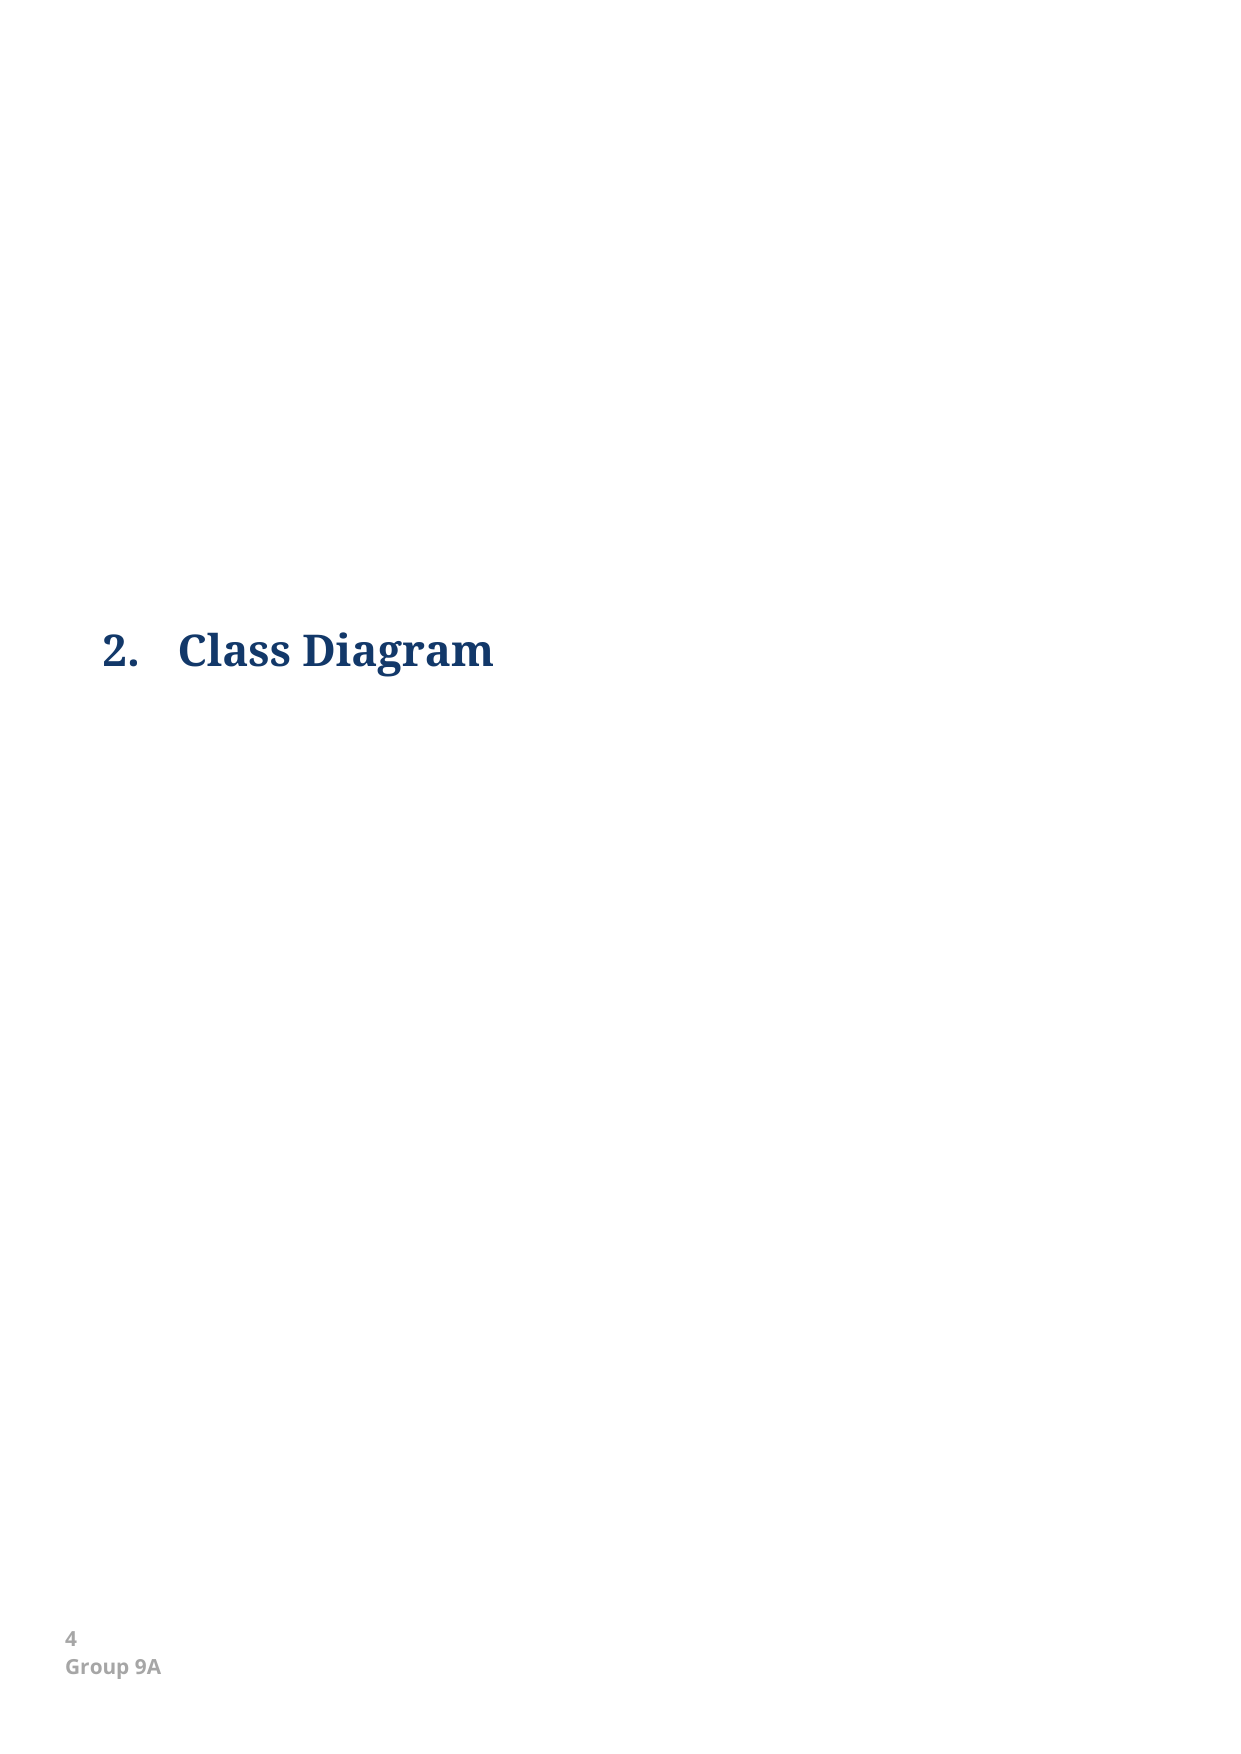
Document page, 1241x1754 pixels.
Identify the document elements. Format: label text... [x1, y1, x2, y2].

subtitle Class Diagram [102, 620, 1175, 679]
